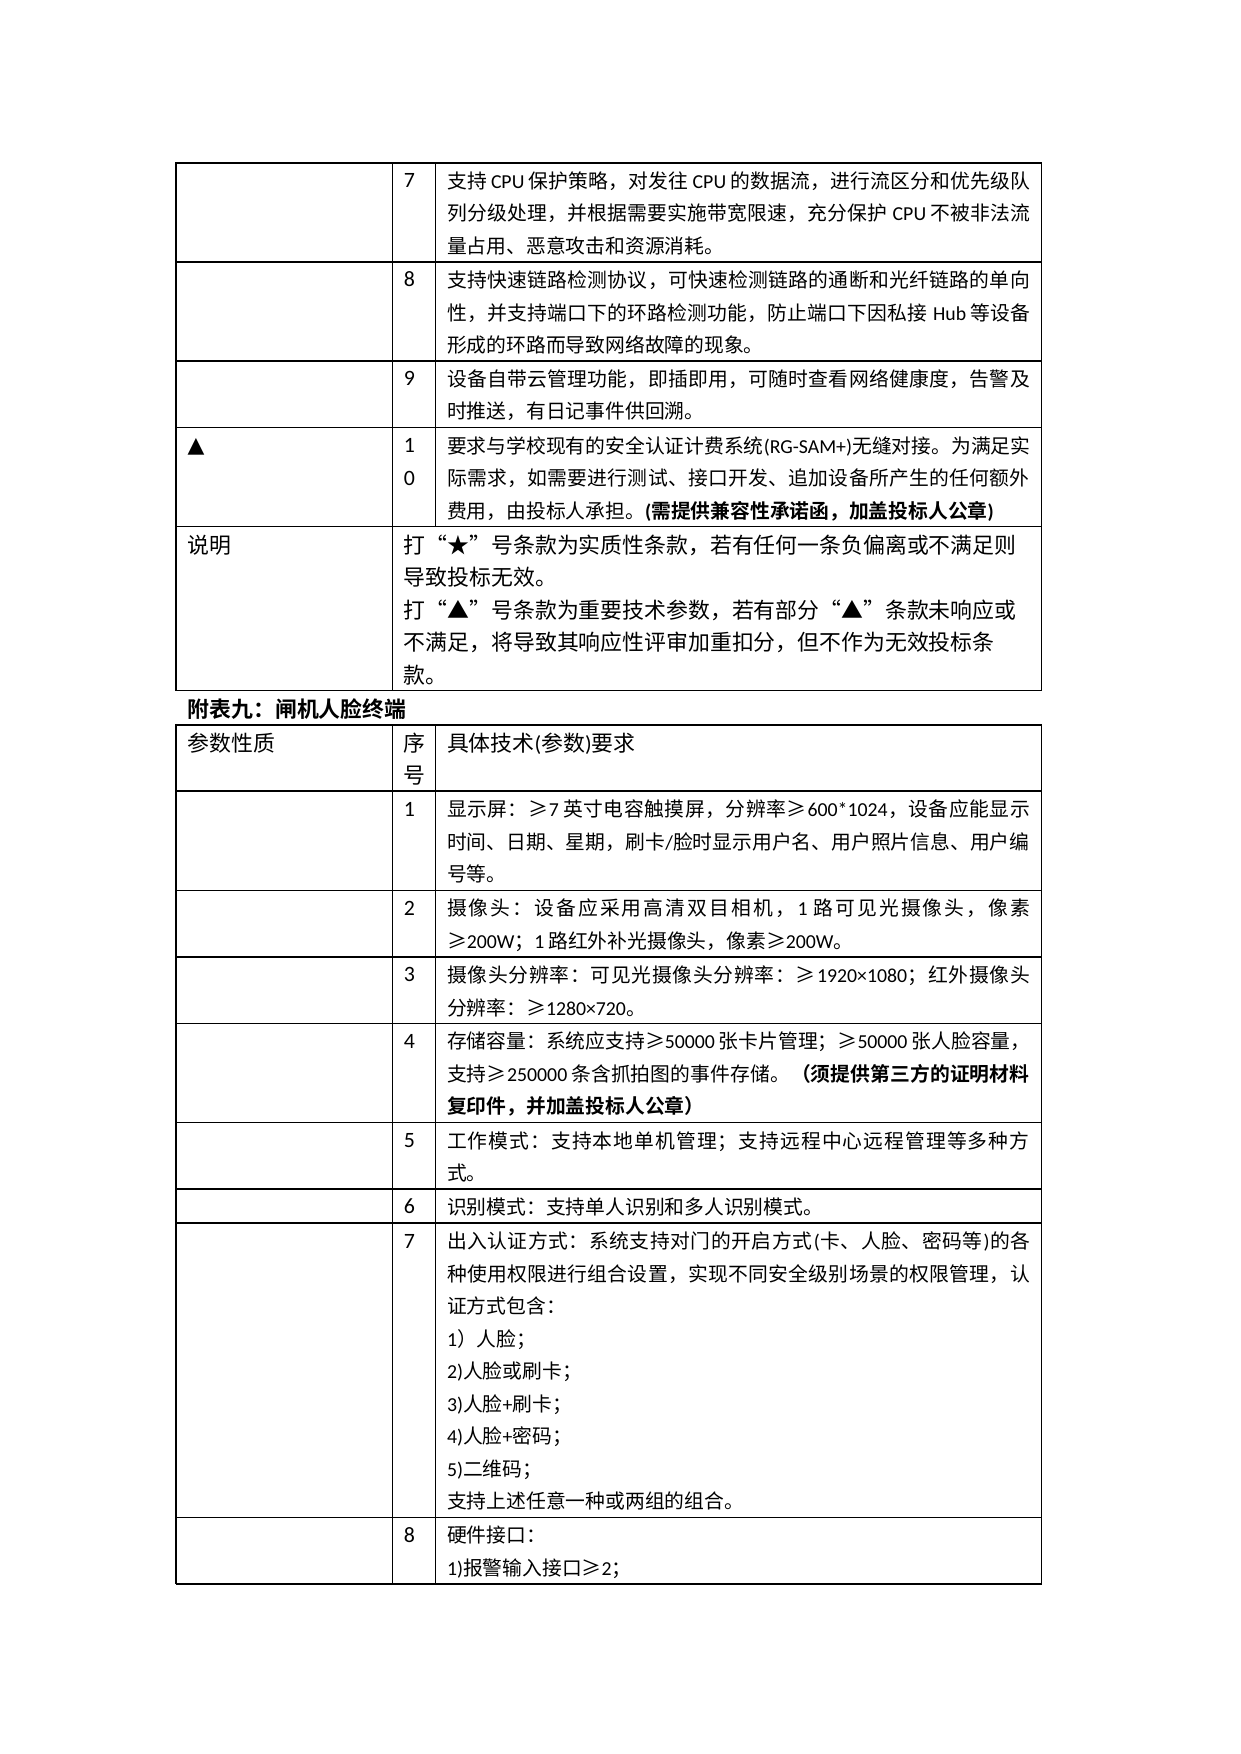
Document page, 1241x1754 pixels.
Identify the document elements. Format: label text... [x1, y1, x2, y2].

table_cell [177, 164, 392, 261]
table_cell 7 [393, 1224, 435, 1516]
table_cell 7 [393, 164, 435, 261]
table_header 具体技术(参数)要求 [436, 726, 1041, 790]
table_cell 说明 [177, 527, 392, 690]
table_cell 5 [393, 1123, 435, 1188]
table_cell [177, 1224, 392, 1516]
table_cell 1 [393, 792, 435, 889]
table_cell [177, 792, 392, 889]
text 附表九：闸机人脸终端 [187, 691, 1053, 724]
table_cell 摄像头：设备应采用高清双目相机，1路可见光摄像头，像素≥200W；1路红外补光摄像头，像素≥200W。 [436, 891, 1041, 956]
table_cell [177, 1024, 392, 1122]
table_cell 8 [393, 263, 435, 360]
table_cell 显示屏：≥7英寸电容触摸屏，分辨率≥600*1024，设备应能显示时间、日期、星期，刷卡/脸时显示用户名、用户照片信息、用户编号等。 [436, 792, 1041, 889]
table_cell 工作模式：支持本地单机管理；支持远程中心远程管理等多种方式。 [436, 1123, 1041, 1188]
table_cell 2 [393, 891, 435, 956]
table_cell [177, 362, 392, 427]
table_cell ▲ [177, 428, 392, 526]
table_cell [177, 1518, 392, 1583]
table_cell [436, 1518, 1041, 1583]
table_cell 要求与学校现有的安全认证计费系统(RG-SAM+)无缝对接。为满足实际需求，如需要进行测试、接口开发、追加设备所产生的任何额外费用，由投标人承担。(需提供兼容性承诺函，加盖投标人公章) [436, 428, 1041, 526]
table_cell 打“★”号条款为实质性条款，若有任何一条负偏离或不满足则导致投标无效。 打“▲”号条款为重要技术参数，若有部分“▲”条款未响应或不满足，将导致其响应性评审加重扣分，但不作为无效投标条款。 [393, 527, 1041, 690]
table_cell 6 [393, 1190, 435, 1222]
table_cell 支持CPU保护策略，对发往CPU的数据流，进行流区分和优先级队列分级处理，并根据需要实施带宽限速，充分保护CPU不被非法流量占用、恶意攻击和资源消耗。 [436, 164, 1041, 261]
table_cell 存储容量：系统应支持≥50000张卡片管理；≥50000张人脸容量，支持≥250000条含抓拍图的事件存储。（须提供第三方的证明材料复印件，并加盖投标人公章） [436, 1024, 1041, 1122]
table_cell [177, 891, 392, 956]
table_cell [177, 1190, 392, 1222]
table_cell 摄像头分辨率：可见光摄像头分辨率：≥1920×1080；红外摄像头分辨率：≥1280×720。 [436, 958, 1041, 1023]
table_header 序号 [393, 726, 435, 790]
table_cell 出入认证方式：系统支持对门的开启方式(卡、人脸、密码等)的各种使用权限进行组合设置，实现不同安全级别场景的权限管理，认证方式包含： 1）人脸； 2)人脸或刷卡； 3)人脸+刷卡； 4)人脸+密码； 5)二维码； 支持上述任意一种或两组的组合。 [436, 1224, 1041, 1516]
table_cell 9 [393, 362, 435, 427]
table_cell 支持快速链路检测协议，可快速检测链路的通断和光纤链路的单向性，并支持端口下的环路检测功能，防止端口下因私接Hub等设备形成的环路而导致网络故障的现象。 [436, 263, 1041, 360]
table_cell 10 [393, 428, 435, 526]
table_cell 识别模式：支持单人识别和多人识别模式。 [436, 1190, 1041, 1222]
table_cell [177, 1123, 392, 1188]
table_cell [177, 958, 392, 1023]
table_cell [177, 263, 392, 360]
table_cell 8 [393, 1518, 435, 1583]
table_header 参数性质 [177, 726, 392, 790]
table_cell 4 [393, 1024, 435, 1122]
table_cell 3 [393, 958, 435, 1023]
table_cell 设备自带云管理功能，即插即用，可随时查看网络健康度，告警及时推送，有日记事件供回溯。 [436, 362, 1041, 427]
